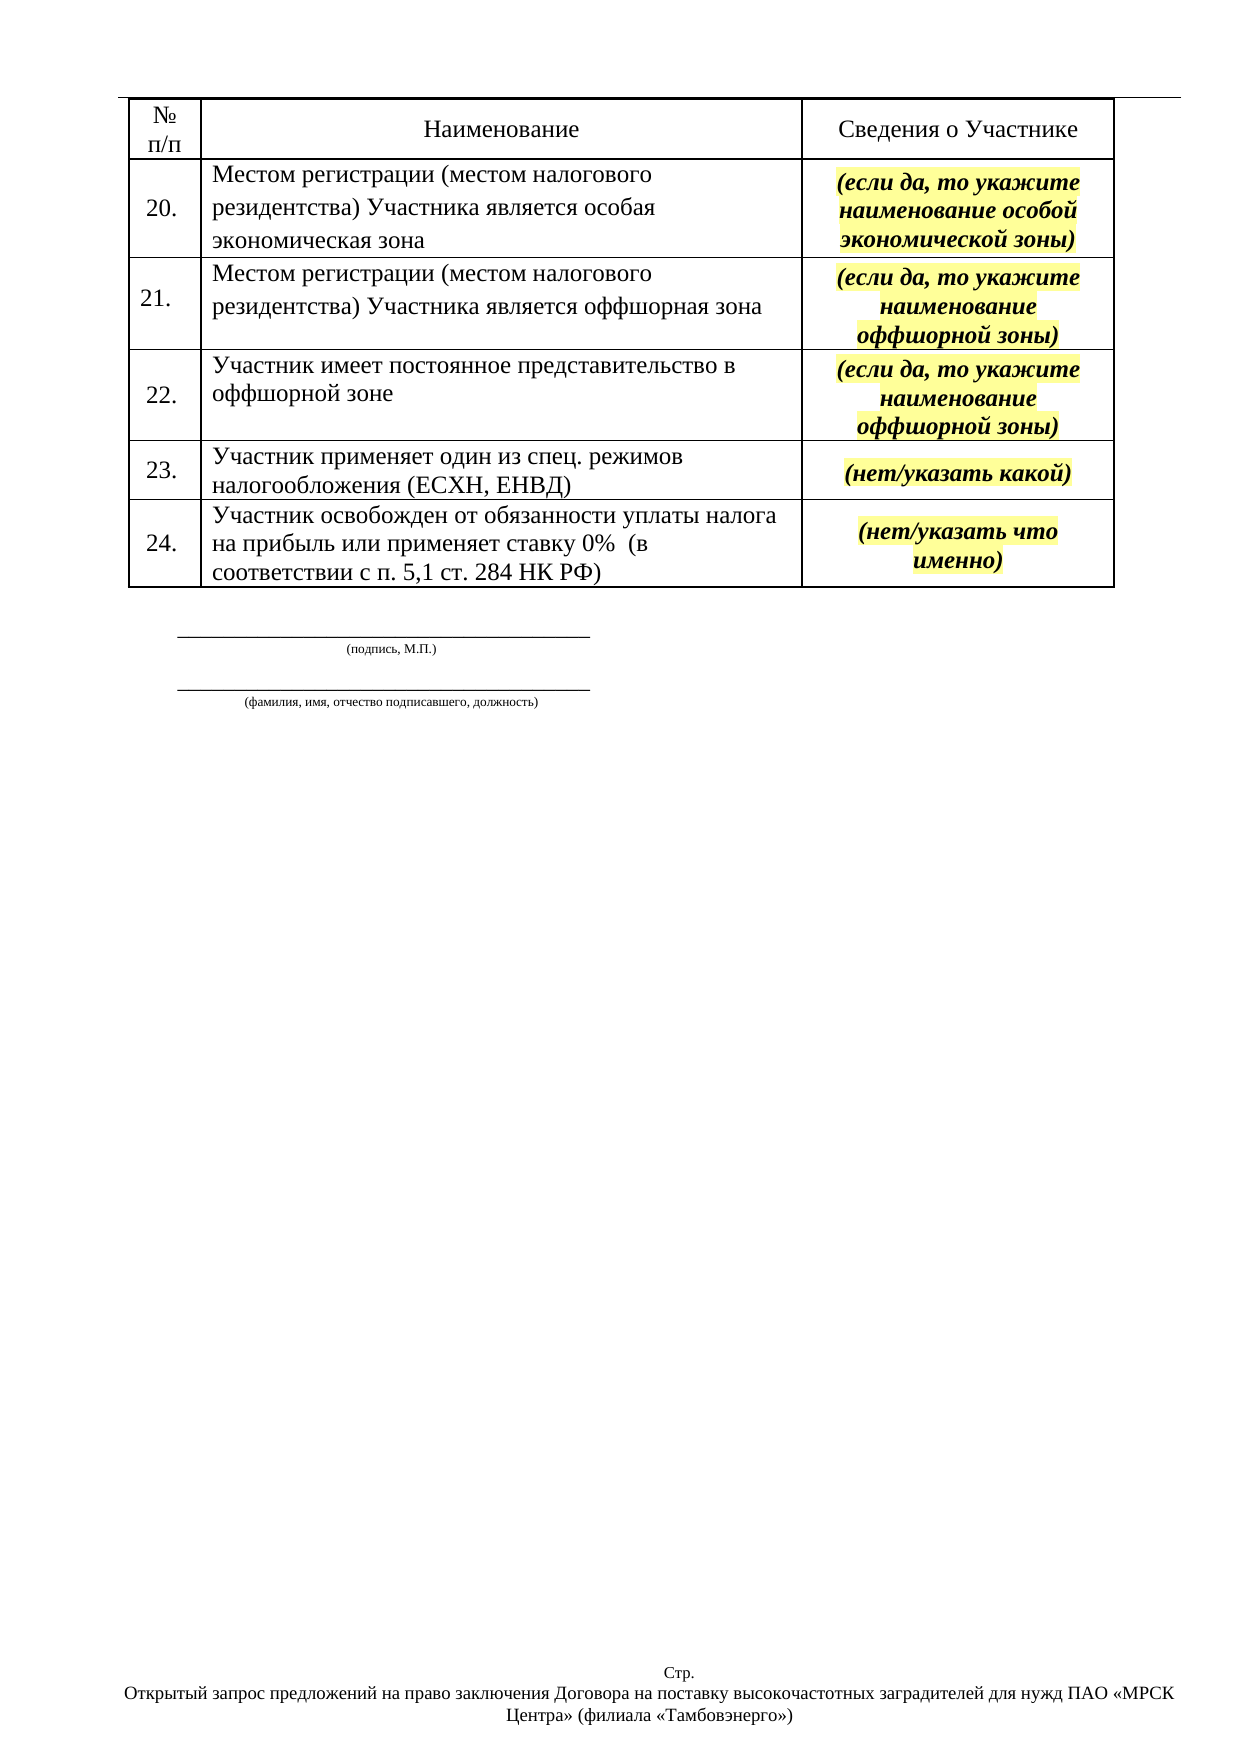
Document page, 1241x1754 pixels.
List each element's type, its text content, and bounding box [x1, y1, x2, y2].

table_cell (нет/указать какой) [803, 441, 1113, 499]
table_cell [130, 258, 200, 349]
table_cell (если да, то укажите наименование оффшорной зоны) [803, 350, 1113, 440]
table_cell [130, 350, 200, 440]
table_cell [130, 441, 200, 499]
text ____________________________________ [118, 614, 605, 641]
table_header Наименование [202, 100, 801, 158]
table_cell Местом регистрации (местом налогового резидентства) Участника является оффшорная зона [202, 258, 801, 349]
table_header Сведения о Участнике [803, 100, 1113, 158]
table_header № п/п [130, 100, 200, 158]
table_cell [130, 500, 200, 586]
table_cell (если да, то укажите наименование оффшорной зоны) [803, 258, 1113, 349]
table_cell Местом регистрации (местом налогового резидентства) Участника является особая экономическая зона [202, 160, 801, 257]
text (подпись, М.П.) [118, 641, 605, 667]
table_cell Участник имеет постоянное представительство в оффшорной зоне [202, 350, 801, 440]
table_cell Участник освобожден от обязанности уплаты налога на прибыль или применяет ставку 0% (в соответствии с п. 5,1 ст. 284 НК РФ) [202, 500, 801, 586]
table_cell (нет/указать что именно) [803, 500, 1113, 586]
table_cell (если да, то укажите наименование особой экономической зоны) [803, 160, 1113, 257]
table_cell Участник применяет один из спец. режимов налогообложения (ЕСХН, ЕНВД) [202, 441, 801, 499]
text ____________________________________ [118, 667, 605, 693]
table_cell [130, 160, 200, 257]
text (фамилия, имя, отчество подписавшего, должность) [118, 693, 605, 720]
